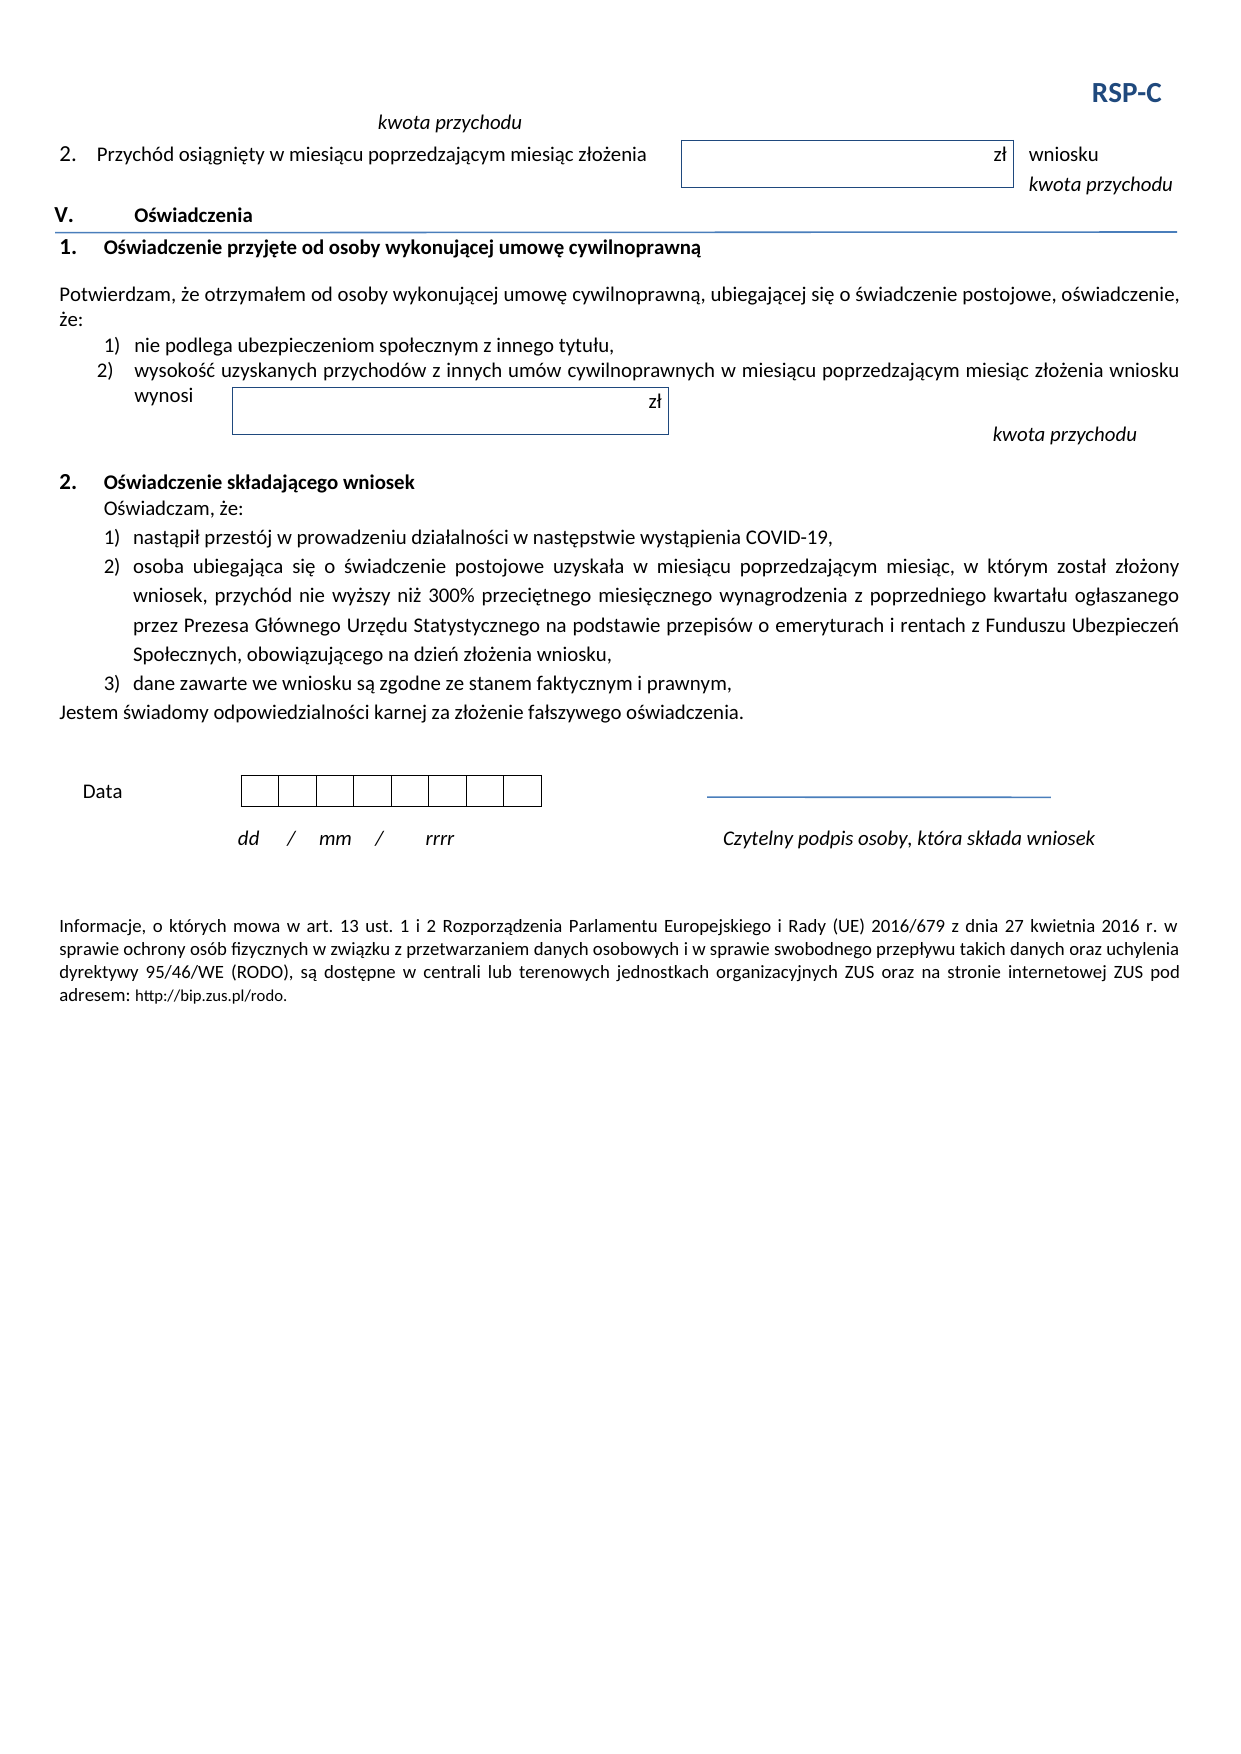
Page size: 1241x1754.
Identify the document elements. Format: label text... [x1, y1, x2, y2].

table_header [242, 776, 278, 806]
list kwota przychodu [59, 109, 1181, 135]
table_header zł [233, 388, 668, 434]
list osoba ubiegająca się o świadczenie postojowe uzyskała w miesiącu poprzedzającym miesiąc, w którym został złożony wniosek, przychód nie wyższy niż 300% przeciętnego miesięcznego wynagrodzenia z poprzedniego kwartału ogłaszanego przez Prezesa Głównego Urzędu Statystycznego na podstawie przepisów o emeryturach i rentach z Funduszu Ubezpieczeń Społecznych, obowiązującego na dzień złożenia wniosku, [103, 553, 1181, 666]
list nastąpił przestój w prowadzeniu działalności w następstwie wystąpienia COVID-19, [103, 524, 1181, 550]
text Data [542, 778, 1181, 804]
text Jestem świadomy odpowiedzialności karnej za złożenie fałszywego oświadczenia. [59, 699, 1181, 725]
table_header [467, 776, 503, 806]
table_header [429, 776, 466, 806]
text Potwierdzam, że otrzymałem od osoby wykonującej umowę cywilnoprawną, ubiegającej się o świadczenie postojowe, oświadczenie, że: [59, 281, 1181, 332]
text dd / mm / rrrr Czytelny podpis osoby, która składa wniosek [59, 825, 1181, 850]
text Informacje, o których mowa w art. 13 ust. 1 i 2 Rozporządzenia Parlamentu Europejskiego i Rady (UE) 2016/679 z dnia 27 kwietnia 2016 r. w sprawie ochrony osób fizycznych w związku z przetwarzaniem danych osobowych i w sprawie swobodnego przepływu takich danych oraz uchylenia dyrektywy 95/46/WE (RODO), są dostępne w centrali lub terenowych jednostkach organizacyjnych ZUS oraz na stronie internetowej ZUS pod adresem: http://bip.zus.pl/rodo. [59, 915, 1181, 1006]
list nie podlega ubezpieczeniom społecznym z innego tytułu, [103, 332, 1181, 357]
text Data [59, 778, 241, 804]
list wysokość uzyskanych przychodów z innych umów cywilnoprawnych w miesiącu poprzedzającym miesiąc złożenia wniosku wynosi [97, 357, 1181, 408]
table_header [279, 776, 316, 806]
list Przychód osiągnięty w miesiącu poprzedzającym miesiąc złożenia wniosku [1014, 139, 1181, 167]
table_header [392, 776, 428, 806]
list Oświadczenia [74, 200, 1181, 228]
list Oświadczam, że: [103, 495, 1181, 521]
list Przychód osiągnięty w miesiącu poprzedzającym miesiąc złożenia wniosku [59, 139, 681, 167]
list Oświadczenie przyjęte od osoby wykonującej umowę cywilnoprawną [59, 232, 1181, 260]
table_header [504, 776, 541, 806]
table_header [317, 776, 353, 806]
list kwota przychodu [59, 171, 1181, 196]
table_header zł [682, 141, 1013, 187]
table_header [354, 776, 391, 806]
text kwota przychodu [280, 421, 1181, 446]
list Oświadczenie składającego wniosek [59, 467, 1181, 495]
list dane zawarte we wniosku są zgodne ze stanem faktycznym i prawnym, [103, 670, 1181, 696]
